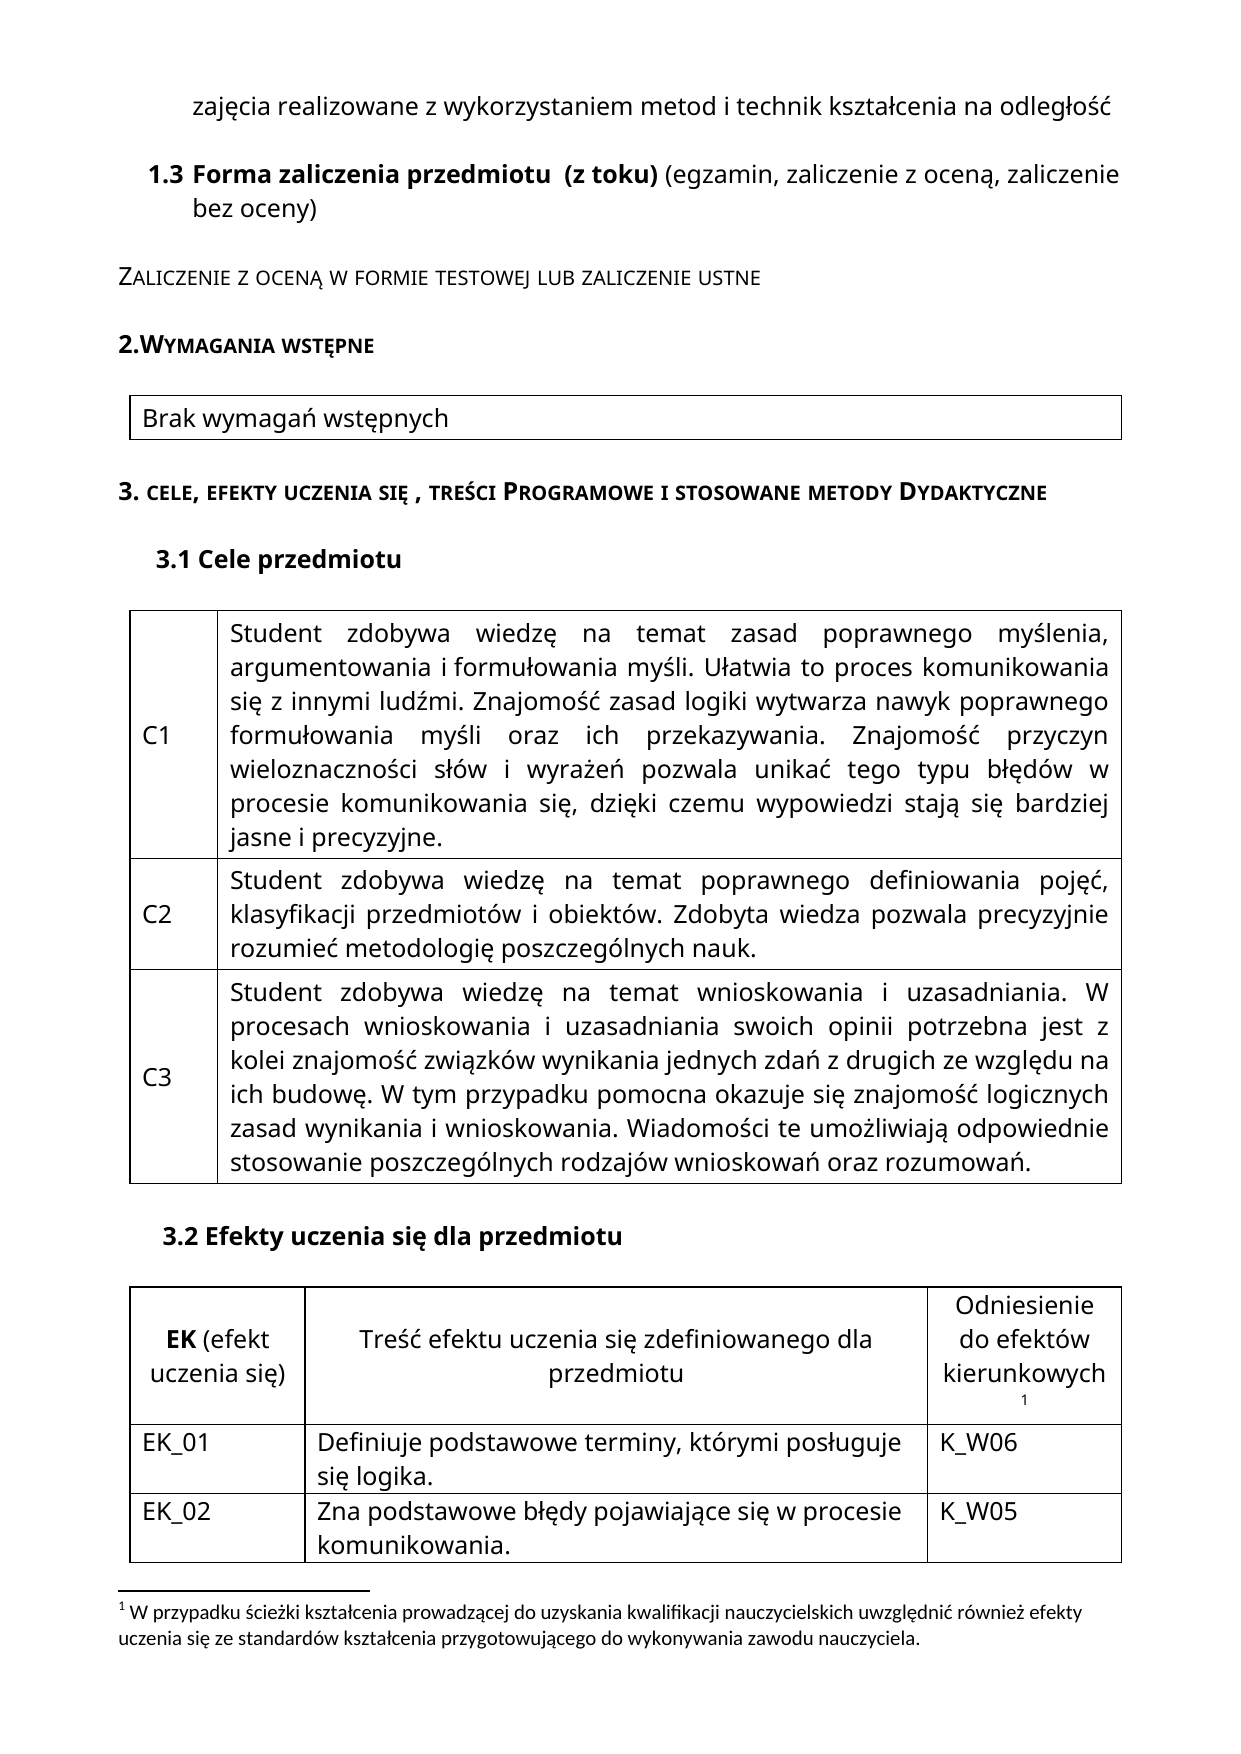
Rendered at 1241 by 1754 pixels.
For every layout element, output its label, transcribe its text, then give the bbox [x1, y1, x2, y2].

table_cell EK_02 [131, 1494, 304, 1562]
table_cell EK_01 [131, 1425, 304, 1493]
table_header C1 [131, 611, 217, 858]
table_header Brak wymagań wstępnych [131, 396, 1121, 439]
table_cell Student zdobywa wiedzę na temat wnioskowania i uzasadniania. W procesach wnioskowania i uzasadniania swoich opinii potrzebna jest z kolei znajomość związków wynikania jednych zdań z drugich ze względu na ich budowę. W tym przypadku pomocna okazuje się znajomość logicznych zasad wynikania i wnioskowania. Wiadomości te umożliwiają odpowiednie stosowanie poszczególnych rodzajów wnioskowań oraz rozumowań. [218, 970, 1121, 1183]
text zajęcia realizowane z wykorzystaniem metod i technik kształcenia na odległość [192, 89, 1122, 123]
table_header EK (efekt uczenia się) [131, 1288, 304, 1424]
text 3.2 Efekty uczenia się dla przedmiotu [162, 1218, 1122, 1252]
text Zaliczenie z oceną w formie testowej lub zaliczenie ustne [118, 259, 1122, 293]
text 3. cele, efekty uczenia się , treści Programowe i stosowane metody Dydaktyczne [118, 474, 1122, 508]
text 1.3 Forma zaliczenia przedmiotu (z toku) (egzamin, zaliczenie z oceną, zaliczenie bez oceny) [148, 157, 1122, 225]
table_header Odniesienie do efektów kierunkowych [928, 1288, 1121, 1424]
table_cell C2 [131, 859, 217, 969]
table_header Treść efektu uczenia się zdefiniowanego dla przedmiotu [306, 1288, 927, 1424]
table_cell K_W06 [928, 1425, 1121, 1493]
table_header Student zdobywa wiedzę na temat zasad poprawnego myślenia, argumentowania i formułowania myśli. Ułatwia to proces komunikowania się z innymi ludźmi. Znajomość zasad logiki wytwarza nawyk poprawnego formułowania myśli oraz ich przekazywania. Znajomość przyczyn wieloznaczności słów i wyrażeń pozwala unikać tego typu błędów w procesie komunikowania się, dzięki czemu wypowiedzi stają się bardziej jasne i precyzyjne. [218, 611, 1121, 858]
table_cell K_W05 [928, 1494, 1121, 1562]
table_cell C3 [131, 970, 217, 1183]
table_cell Zna podstawowe błędy pojawiające się w procesie komunikowania. [306, 1494, 927, 1562]
text 2.Wymagania wstępne [118, 327, 1122, 361]
table_cell Student zdobywa wiedzę na temat poprawnego definiowania pojęć, klasyfikacji przedmiotów i obiektów. Zdobyta wiedza pozwala precyzyjnie rozumieć metodologię poszczególnych nauk. [218, 859, 1121, 969]
text 3.1 Cele przedmiotu [156, 542, 1122, 576]
table_cell Definiuje podstawowe terminy, którymi posługuje się logika. [306, 1425, 927, 1493]
